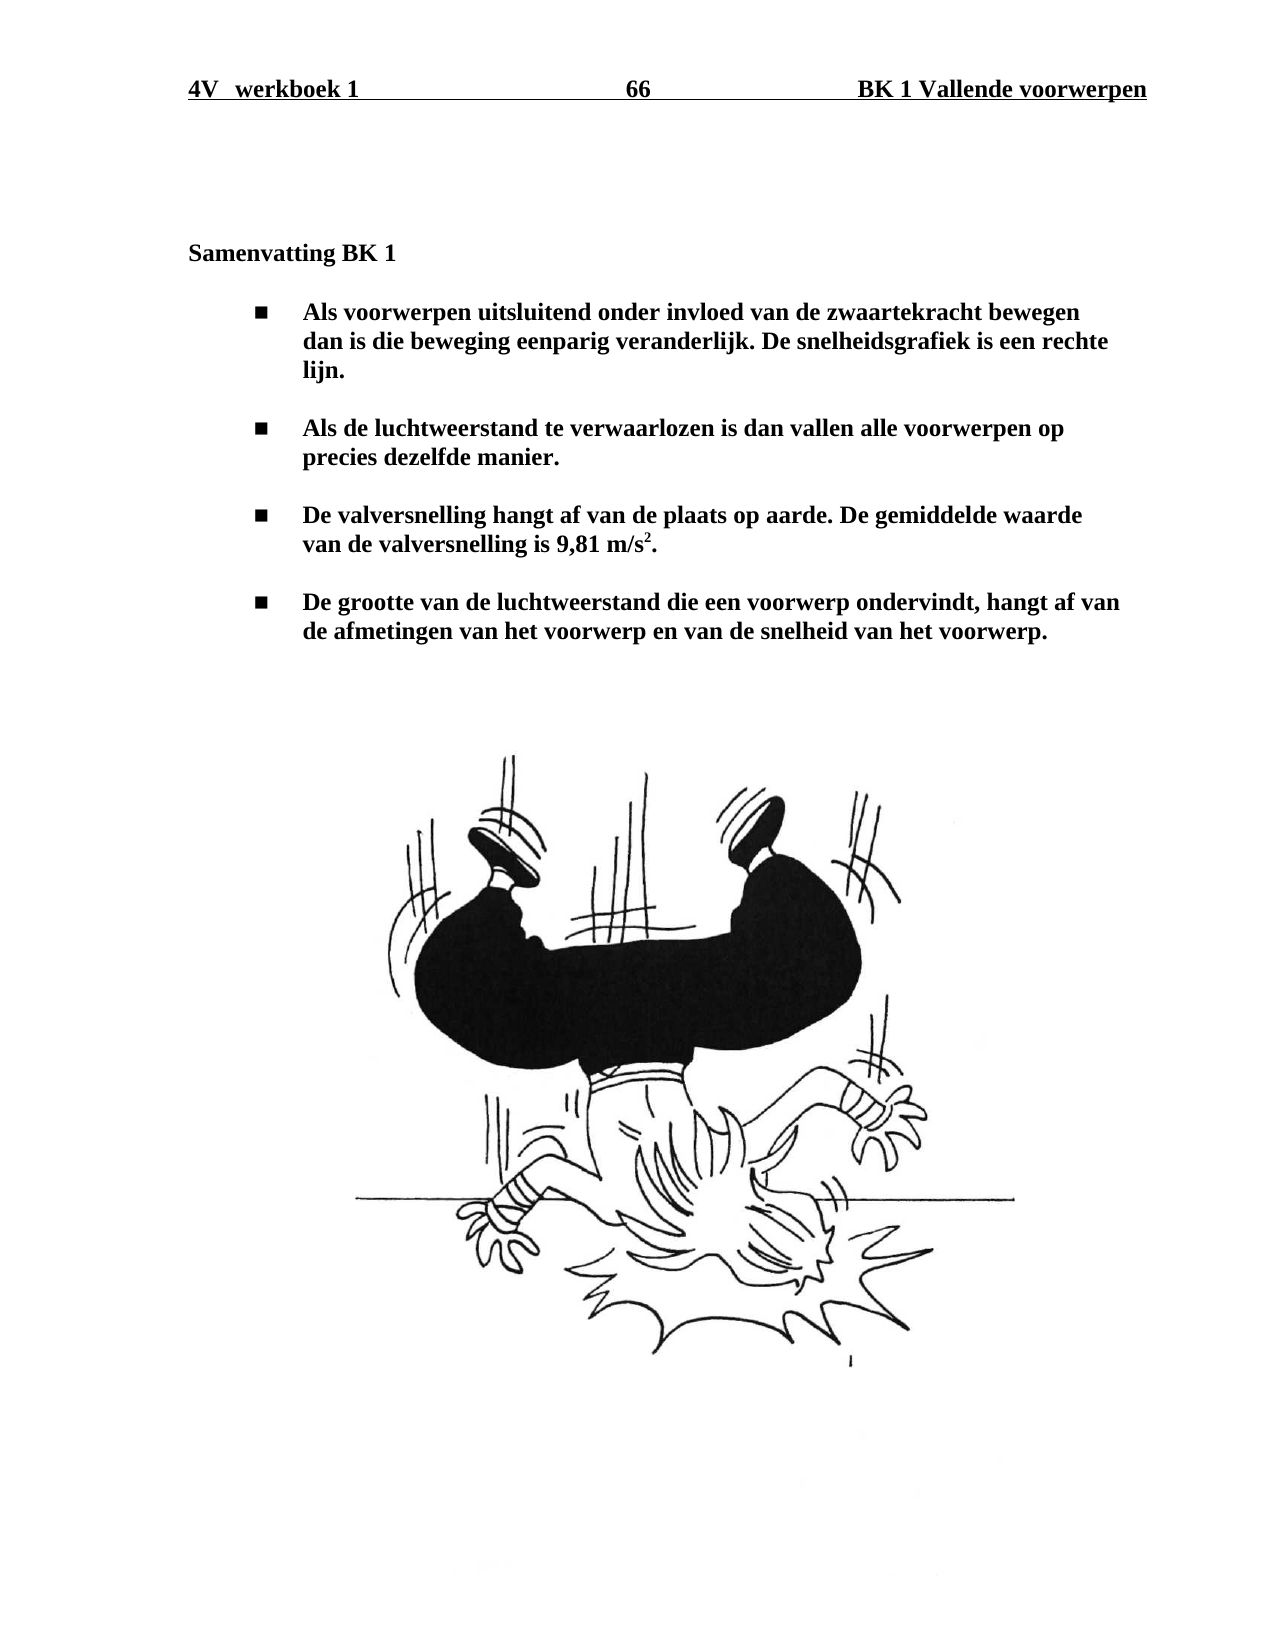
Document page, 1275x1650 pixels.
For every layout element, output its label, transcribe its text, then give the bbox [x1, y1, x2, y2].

text ■ De grootte van de luchtweerstand die een voorwerp ondervindt, hangt af van de afmetingen van het voorwerp en van de snelheid van het voorwerp. [254, 587, 1125, 645]
text ■ De valversnelling hangt af van de plaats op aarde. De gemiddelde waarde van de valversnelling is 9,81 m/s2. [254, 499, 1125, 558]
text ■ Als de luchtweerstand te verwaarlozen is dan vallen alle voorwerpen op precies dezelfde manier. [254, 413, 1125, 472]
text ■ Als voorwerpen uitsluitend onder invloed van de zwaartekracht bewegen dan is die beweging eenparig veranderlijk. De snelheidsgrafiek is een rechte lijn. [254, 297, 1125, 384]
text Samenvatting BK 1 [188, 239, 1125, 268]
picture [355, 731, 1015, 1576]
